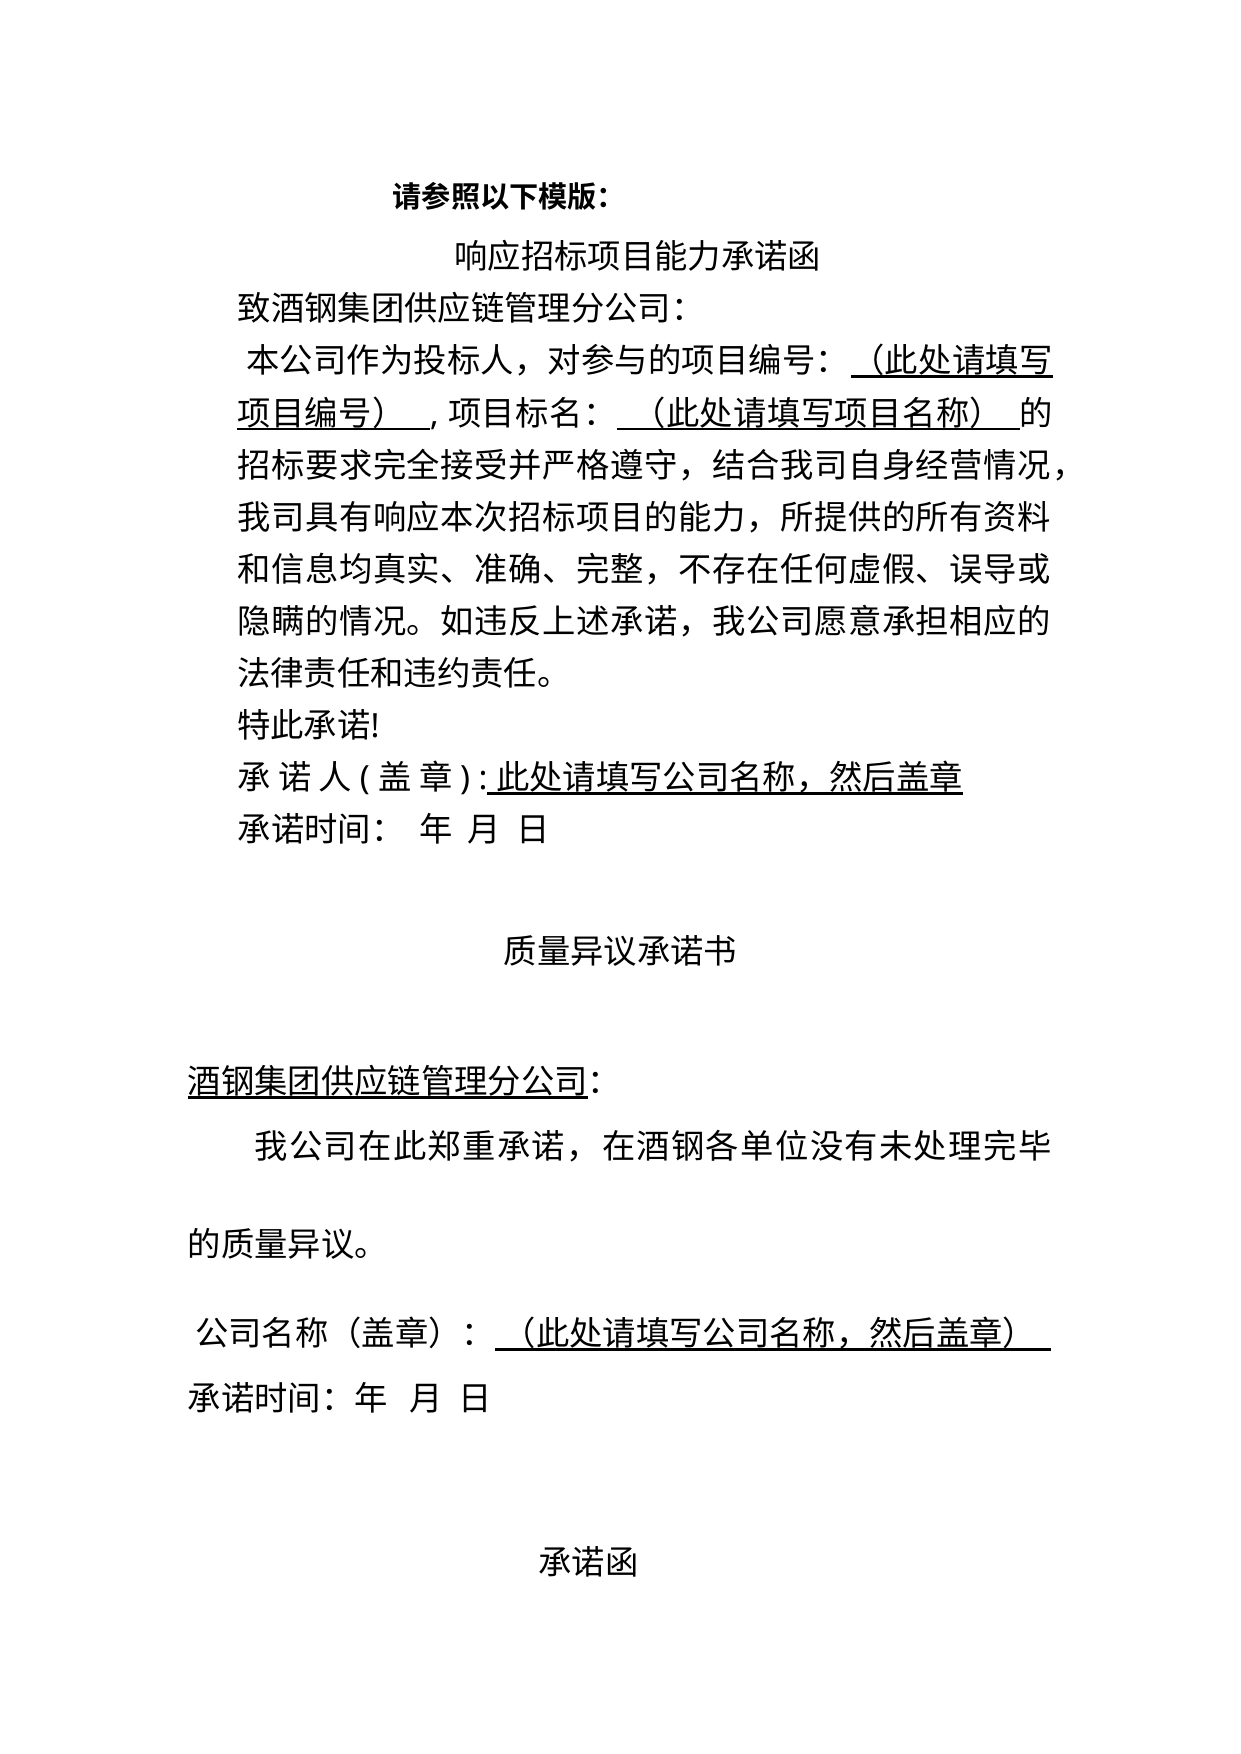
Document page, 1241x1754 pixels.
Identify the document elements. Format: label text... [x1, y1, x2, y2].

text 致酒钢集团供应链管理分公司： [187, 279, 1053, 331]
subtitle 质量异议承诺书 [187, 917, 1053, 982]
list 承诺时间：年 月 日 [187, 1363, 1053, 1428]
text 特此承诺! [237, 696, 1053, 748]
text 我公司在此郑重承诺，在酒钢各单位没有未处理完毕的质量异议。 [187, 1112, 1053, 1274]
text 本公司作为投标人，对参与的项目编号：（此处请填写项目编号） , 项目标名： （此处请填写项目名称） 的招标要求完全接受并严格遵守，结合我司自身经营情况，我司具有响应本次招标项目的能力，所提供的所有资料和信息均真实、准确、完整，不存在任何虚假、误导或隐瞒的情况。如违反上述承诺，我公司愿意承担相应的法律责任和违约责任。 [237, 331, 1053, 696]
text 承 诺 人 ( 盖 章 ) : 此处请填写公司名称，然后盖章 [237, 748, 1053, 800]
list 公司名称（盖章）： （此处请填写公司名称，然后盖章） [187, 1298, 1053, 1363]
text 请参照以下模版： [187, 162, 1053, 227]
text 响应招标项目能力承诺函 [187, 227, 1053, 279]
text 承诺函 [187, 1533, 1053, 1585]
text 酒钢集团供应链管理分公司： [187, 1047, 1053, 1112]
text 承诺时间： 年 月 日 [187, 800, 1053, 852]
